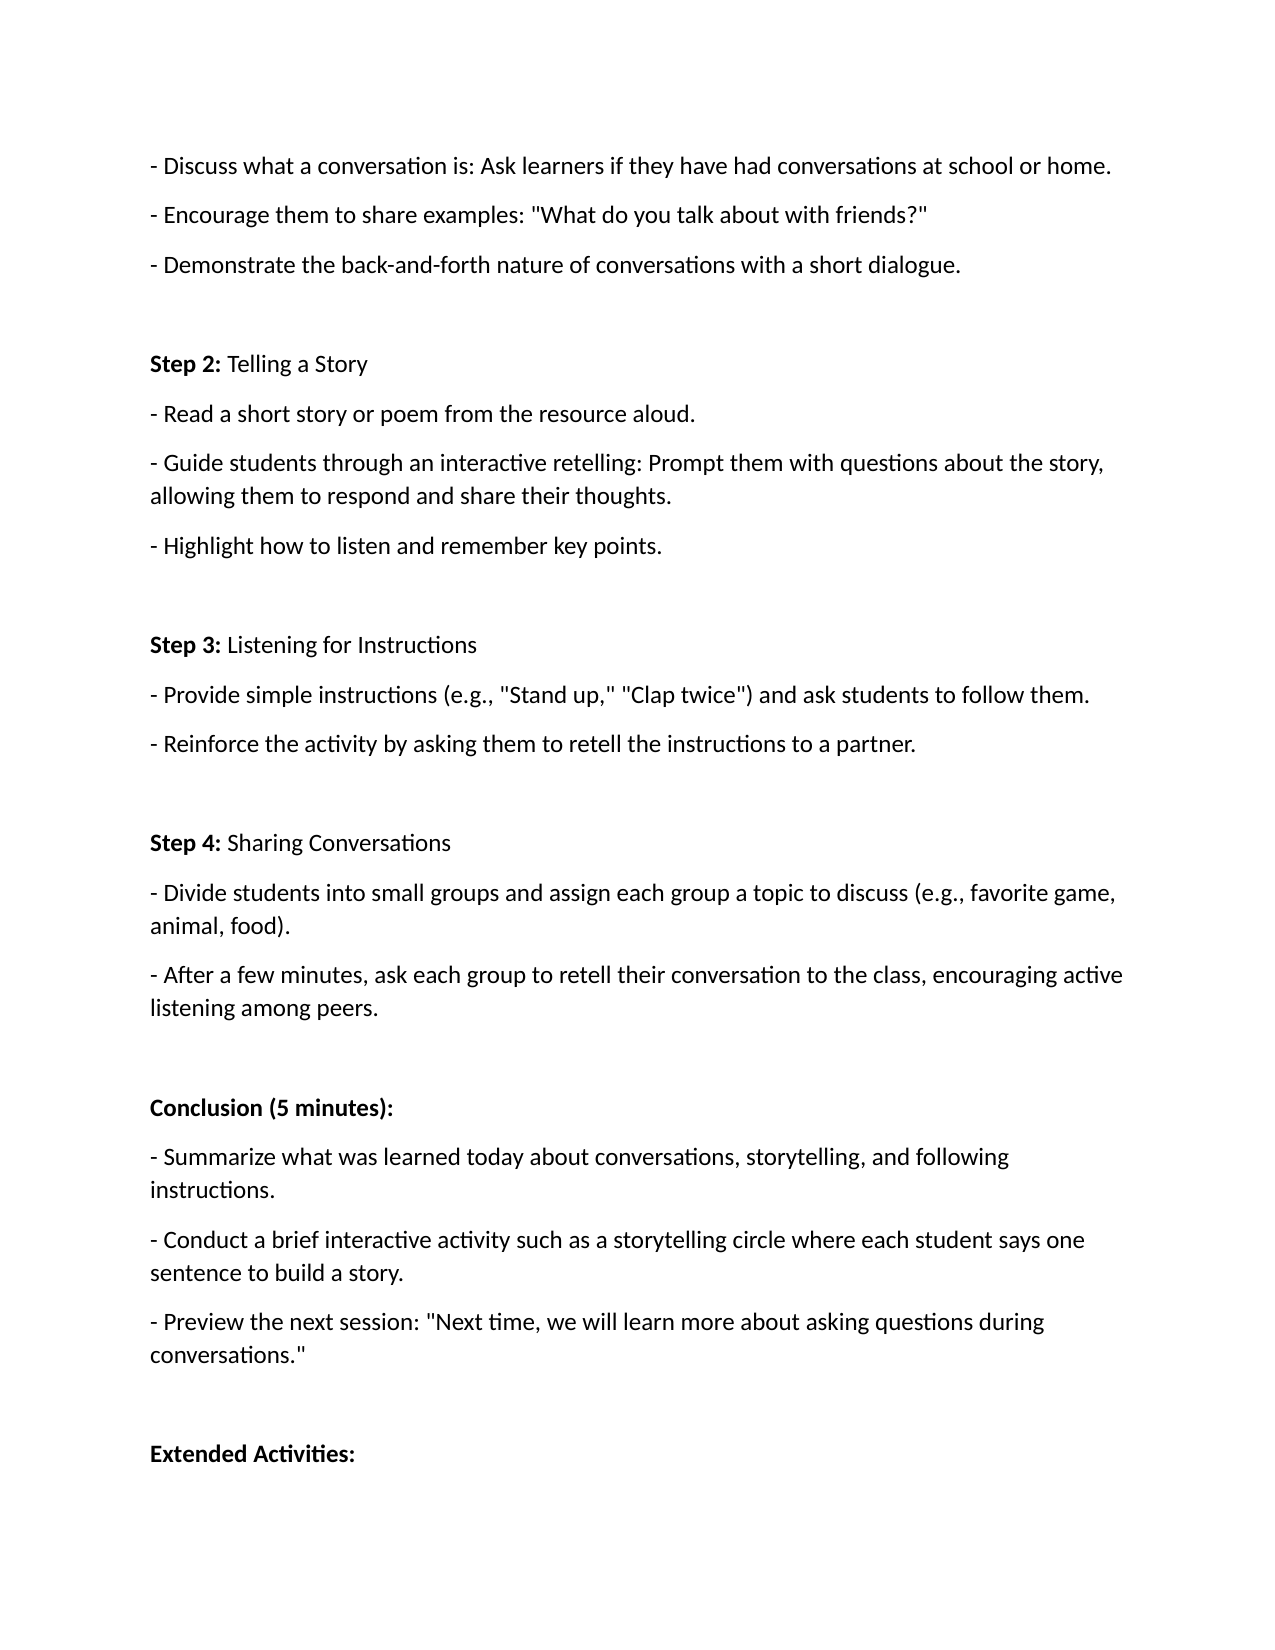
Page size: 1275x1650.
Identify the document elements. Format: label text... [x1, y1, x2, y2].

text - Highlight how to listen and remember key points. [150, 530, 1125, 561]
text Extended Activities: [150, 1438, 1125, 1469]
text Step 4: Sharing Conversations [150, 827, 1125, 858]
text - Discuss what a conversation is: Ask learners if they have had conversations at school or home. [150, 150, 1125, 181]
text Step 3: Listening for Instructions [150, 629, 1125, 660]
text Conclusion (5 minutes): [150, 1092, 1125, 1122]
text - Encourage them to share examples: "What do you talk about with friends?" [150, 199, 1125, 230]
text - Provide simple instructions (e.g., "Stand up," "Clap twice") and ask students to follow them. [150, 679, 1125, 709]
text - Read a short story or poem from the resource aloud. [150, 398, 1125, 428]
text - Summarize what was learned today about conversations, storytelling, and following instructions. [150, 1141, 1125, 1205]
text - Conduct a brief interactive activity such as a storytelling circle where each student says one sentence to build a story. [150, 1224, 1125, 1287]
text - After a few minutes, ask each group to retell their conversation to the class, encouraging active listening among peers. [150, 959, 1125, 1023]
text Step 2: Telling a Story [150, 348, 1125, 379]
text - Divide students into small groups and assign each group a topic to discuss (e.g., favorite game, animal, food). [150, 877, 1125, 941]
text - Demonstrate the back-and-forth nature of conversations with a short dialogue. [150, 249, 1125, 280]
text - Reinforce the activity by asking them to retell the instructions to a partner. [150, 728, 1125, 759]
text - Guide students through an interactive retelling: Prompt them with questions about the story, allowing them to respond and share their thoughts. [150, 447, 1125, 511]
text - Preview the next session: "Next time, we will learn more about asking questions during conversations." [150, 1306, 1125, 1370]
